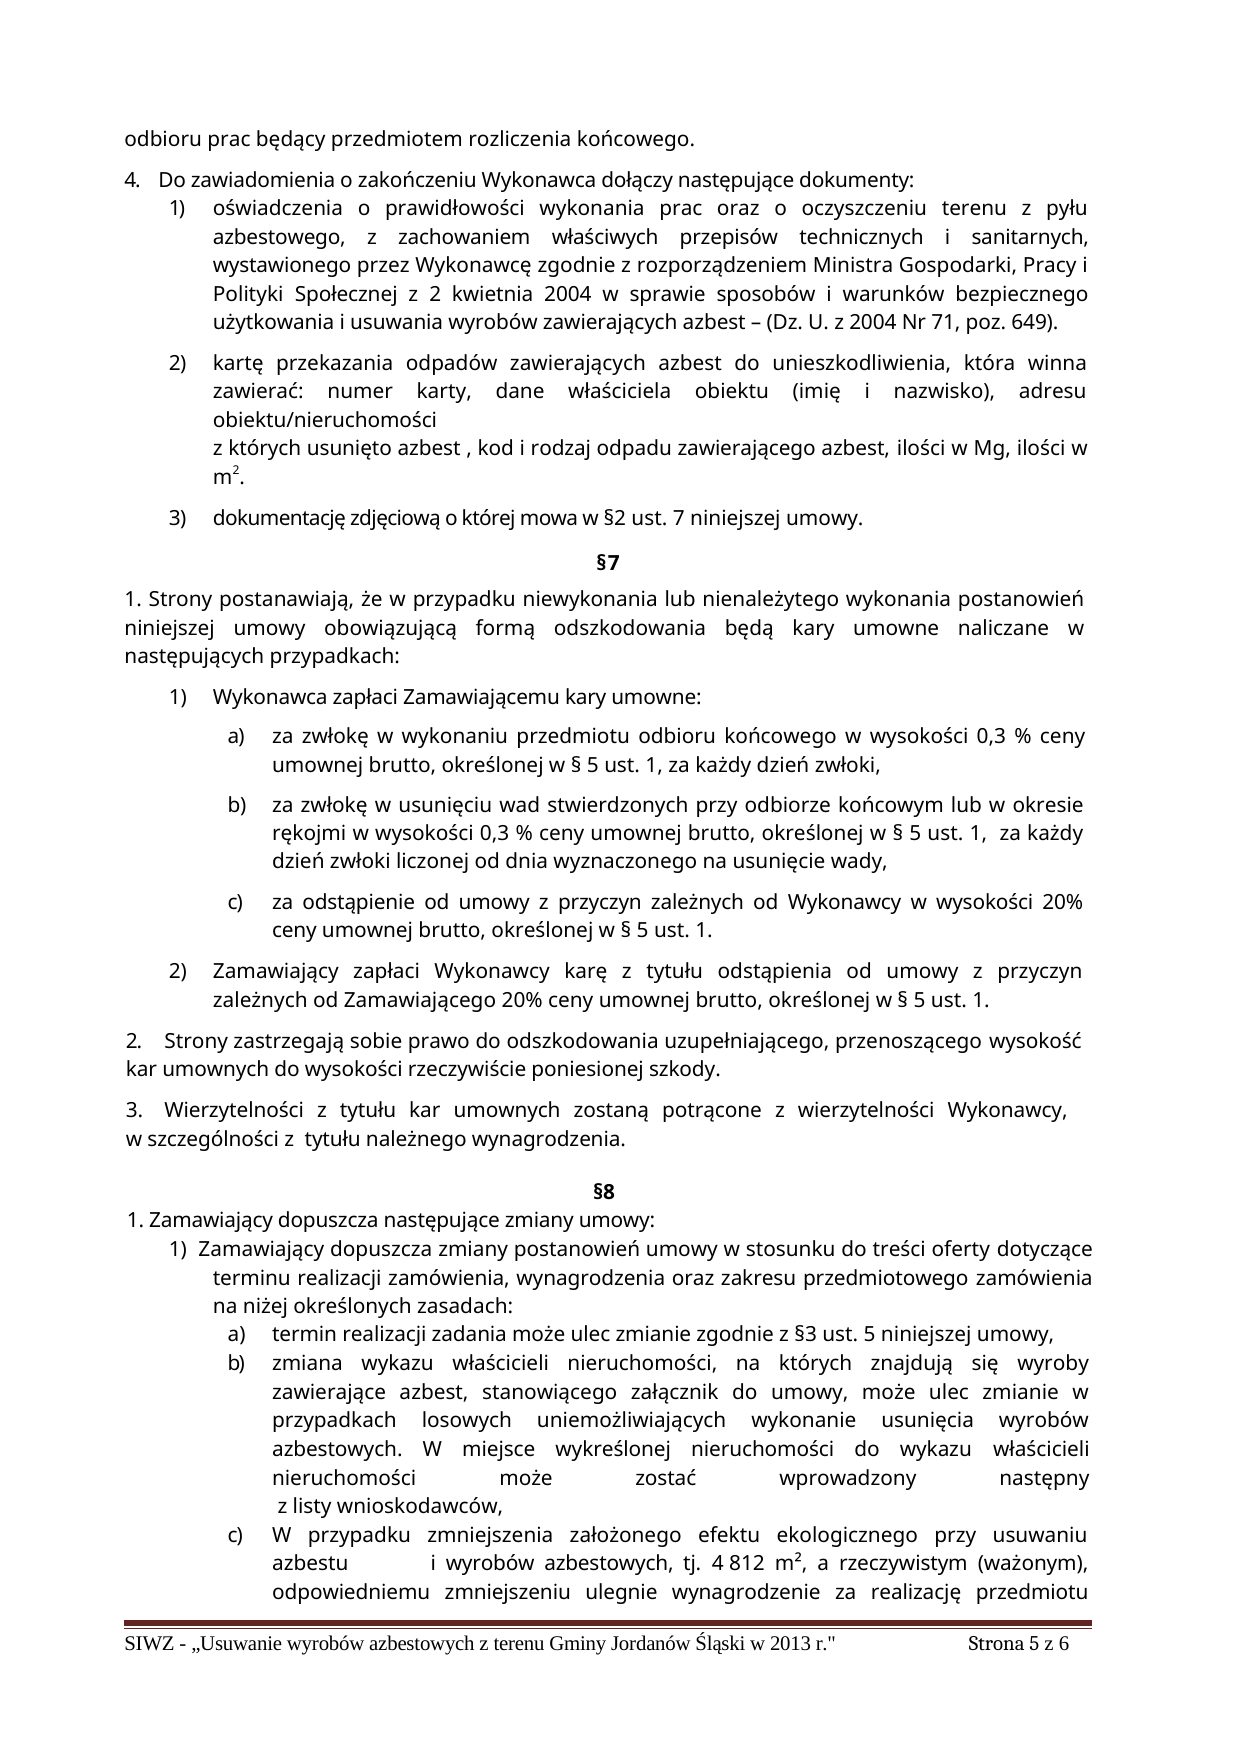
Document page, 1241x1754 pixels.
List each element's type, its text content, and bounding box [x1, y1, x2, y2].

list za odstąpienie od umowy z przyczyn zależnych od Wykonawcy w wysokości 20% ceny umownej brutto, określonej w § 5 ust. 1. [227, 887, 1083, 944]
list Zamawiający zapłaci Wykonawcy karę z tytułu odstąpienia od umowy z przyczyn zależnych od Zamawiającego 20% ceny umownej brutto, określonej w § 5 ust. 1. [168, 956, 1083, 1013]
list za zwłokę w wykonaniu przedmiotu odbioru końcowego w wysokości 0,3 % ceny umownej brutto, określonej w § 5 ust. 1, za każdy dzień zwłoki, [227, 721, 1086, 778]
text 2. Strony zastrzegają sobie prawo do odszkodowania uzupełniającego, przenoszącego wysokość kar umownych do wysokości rzeczywiście poniesionej szkody. [126, 1026, 1081, 1083]
list zmiana wykazu właścicieli nieruchomości, na których znajdują się wyroby zawierające azbest, stanowiącego załącznik do umowy, może ulec zmianie w przypadkach losowych uniemożliwiających wykonanie usunięcia wyrobów azbestowych. W miejsce wykreślonej nieruchomości do wykazu właścicieli nieruchomości może zostać wprowadzony następny z listy wnioskodawców, [227, 1348, 1089, 1519]
text 1) Zamawiający dopuszcza zmiany postanowień umowy w stosunku do treści oferty dotyczące terminu realizacji zamówienia, wynagrodzenia oraz zakresu przedmiotowego zamówienia na niżej określonych zasadach: [168, 1234, 1092, 1319]
list dokumentację zdjęciową o której mowa w §2 ust. 7 niniejszej umowy. [168, 503, 1092, 531]
text 1. Zamawiający dopuszcza następujące zmiany umowy: [127, 1206, 1092, 1234]
list Do zawiadomienia o zakończeniu Wykonawca dołączy następujące dokumenty: [124, 165, 1092, 193]
list za zwłokę w usunięciu wad stwierdzonych przy odbiorze końcowym lub w okresie rękojmi w wysokości 0,3 % ceny umownej brutto, określonej w § 5 ust. 1, za każdy dzień zwłoki liczonej od dnia wyznaczonego na usunięcie wady, [227, 790, 1085, 875]
list Wykonawca zapłaci Zamawiającemu kary umowne: [168, 682, 1092, 710]
text 1. Strony postanawiają, że w przypadku niewykonania lub nienależytego wykonania postanowień niniejszej umowy obowiązującą formą odszkodowania będą kary umowne naliczane w następujących przypadkach: [124, 584, 1086, 669]
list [124, 124, 1090, 152]
list termin realizacji zadania może ulec zmianie zgodnie z §3 ust. 5 niniejszej umowy, [227, 1319, 1092, 1348]
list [227, 1519, 1088, 1605]
text 3. Wierzytelności z tytułu kar umownych zostaną potrącone z wierzytelności Wykonawcy, w szczególności z tytułu należnego wynagrodzenia. [126, 1095, 1081, 1152]
list oświadczenia o prawidłowości wykonania prac oraz o oczyszczeniu terenu z pyłu azbestowego, z zachowaniem właściwych przepisów technicznych i sanitarnych, wystawionego przez Wykonawcę zgodnie z rozporządzeniem Ministra Gospodarki, Pracy i Polityki Społecznej z 2 kwietnia 2004 w sprawie sposobów i warunków bezpiecznego użytkowania i usuwania wyrobów zawierających azbest – (Dz. U. z 2004 Nr 71, poz. 649). [168, 193, 1089, 336]
text §8 [124, 1177, 1083, 1206]
text § 7 [125, 548, 1092, 576]
